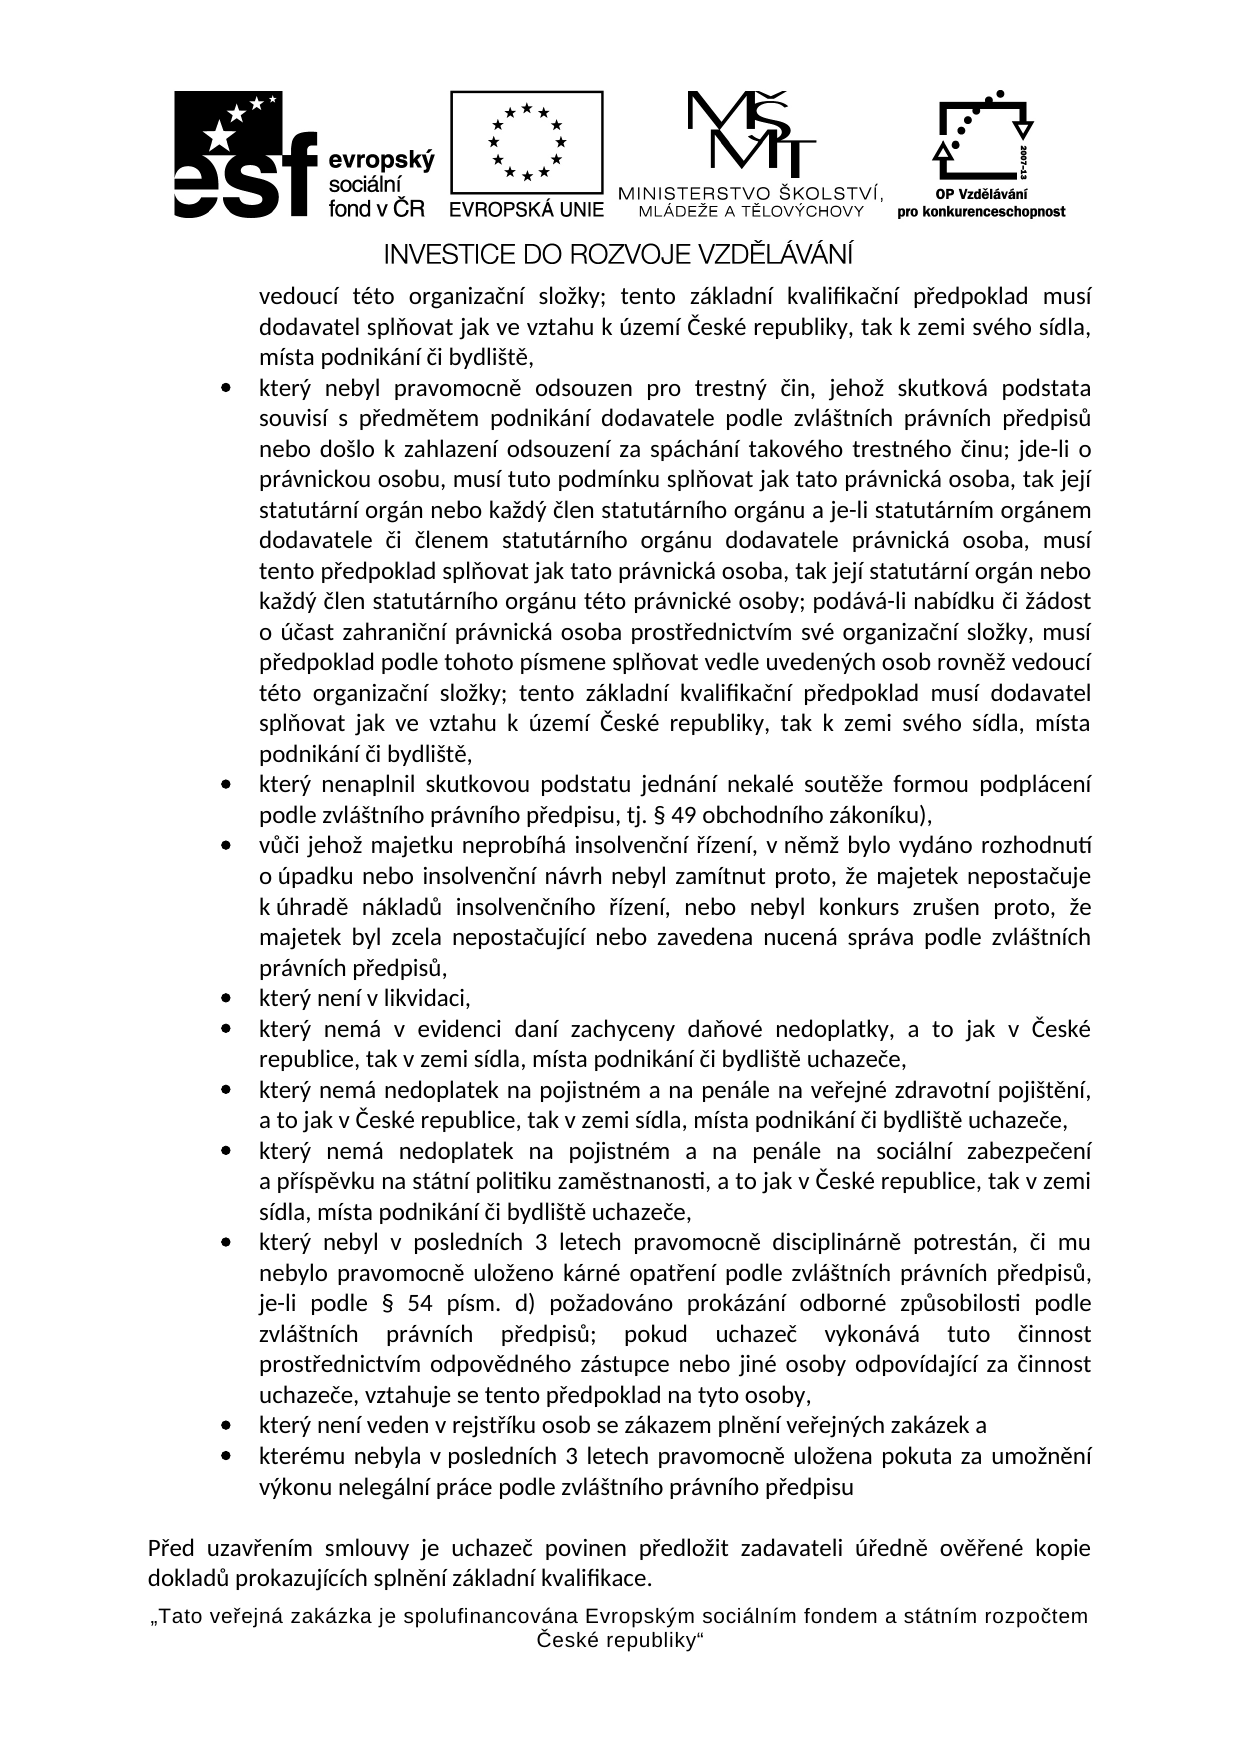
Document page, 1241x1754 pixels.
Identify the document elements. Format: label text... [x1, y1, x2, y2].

text Před uzavřením smlouvy je uchazeč povinen předložit zadavateli úředně ověřené kopie dokladů prokazujících splnění základní kvalifikace. [148, 1532, 1093, 1593]
list který nemá nedoplatek na pojistném a na penále na veřejné zdravotní pojištění, a to jak v České republice, tak v zemi sídla, místa podnikání či bydliště uchazeče, [221, 1074, 1093, 1135]
list který nebyl v posledních 3 letech pravomocně disciplinárně potrestán, či mu nebylo pravomocně uloženo kárné opatření podle zvláštních právních předpisů, je-li podle § 54 písm. d) požadováno prokázání odborné způsobilosti podle zvláštních právních předpisů; pokud uchazeč vykonává tuto činnost prostřednictvím odpovědného zástupce nebo jiné osoby odpovídající za činnost uchazeče, vztahuje se tento předpoklad na tyto osoby, [221, 1226, 1093, 1409]
list který není v likvidaci, [221, 982, 1093, 1013]
list který není veden v rejstříku osob se zákazem plnění veřejných zakázek a [221, 1409, 1093, 1440]
list který nenaplnil skutkovou podstatu jednání nekalé soutěže formou podplácení podle zvláštního právního předpisu, tj. § 49 obchodního zákoníku), [221, 769, 1093, 830]
picture [147, 73, 1093, 281]
list který nemá v evidenci daní zachyceny daňové nedoplatky, a to jak v České republice, tak v zemi sídla, místa podnikání či bydliště uchazeče, [221, 1013, 1093, 1074]
list kterému nebyla v posledních 3 letech pravomocně uložena pokuta za umožnění výkonu nelegální práce podle zvláštního právního předpisu [221, 1440, 1093, 1501]
list který nemá nedoplatek na pojistném a na penále na sociální zabezpečení a příspěvku na státní politiku zaměstnanosti, a to jak v České republice, tak v zemi sídla, místa podnikání či bydliště uchazeče, [221, 1135, 1093, 1226]
list který nebyl pravomocně odsouzen pro trestný čin, jehož skutková podstata souvisí s předmětem podnikání dodavatele podle zvláštních právních předpisů nebo došlo k zahlazení odsouzení za spáchání takového trestného činu; jde-li o právnickou osobu, musí tuto podmínku splňovat jak tato právnická osoba, tak její statutární orgán nebo každý člen statutárního orgánu a je-li statutárním orgánem dodavatele či členem statutárního orgánu dodavatele právnická osoba, musí tento předpoklad splňovat jak tato právnická osoba, tak její statutární orgán nebo každý člen statutárního orgánu této právnické osoby; podává-li nabídku či žádost o účast zahraniční právnická osoba prostřednictvím své organizační složky, musí předpoklad podle tohoto písmene splňovat vedle uvedených osob rovněž vedoucí této organizační složky; tento základní kvalifikační předpoklad musí dodavatel splňovat jak ve vztahu k území České republiky, tak k zemi svého sídla, místa podnikání či bydliště, [221, 372, 1093, 769]
list vůči jehož majetku neprobíhá insolvenční řízení, v němž bylo vydáno rozhodnutí o úpadku nebo insolvenční návrh nebyl zamítnut proto, že majetek nepostačuje k úhradě nákladů insolvenčního řízení, nebo nebyl konkurs zrušen proto, že majetek byl zcela nepostačující nebo zavedena nucená správa podle zvláštních právních předpisů, [221, 830, 1093, 982]
